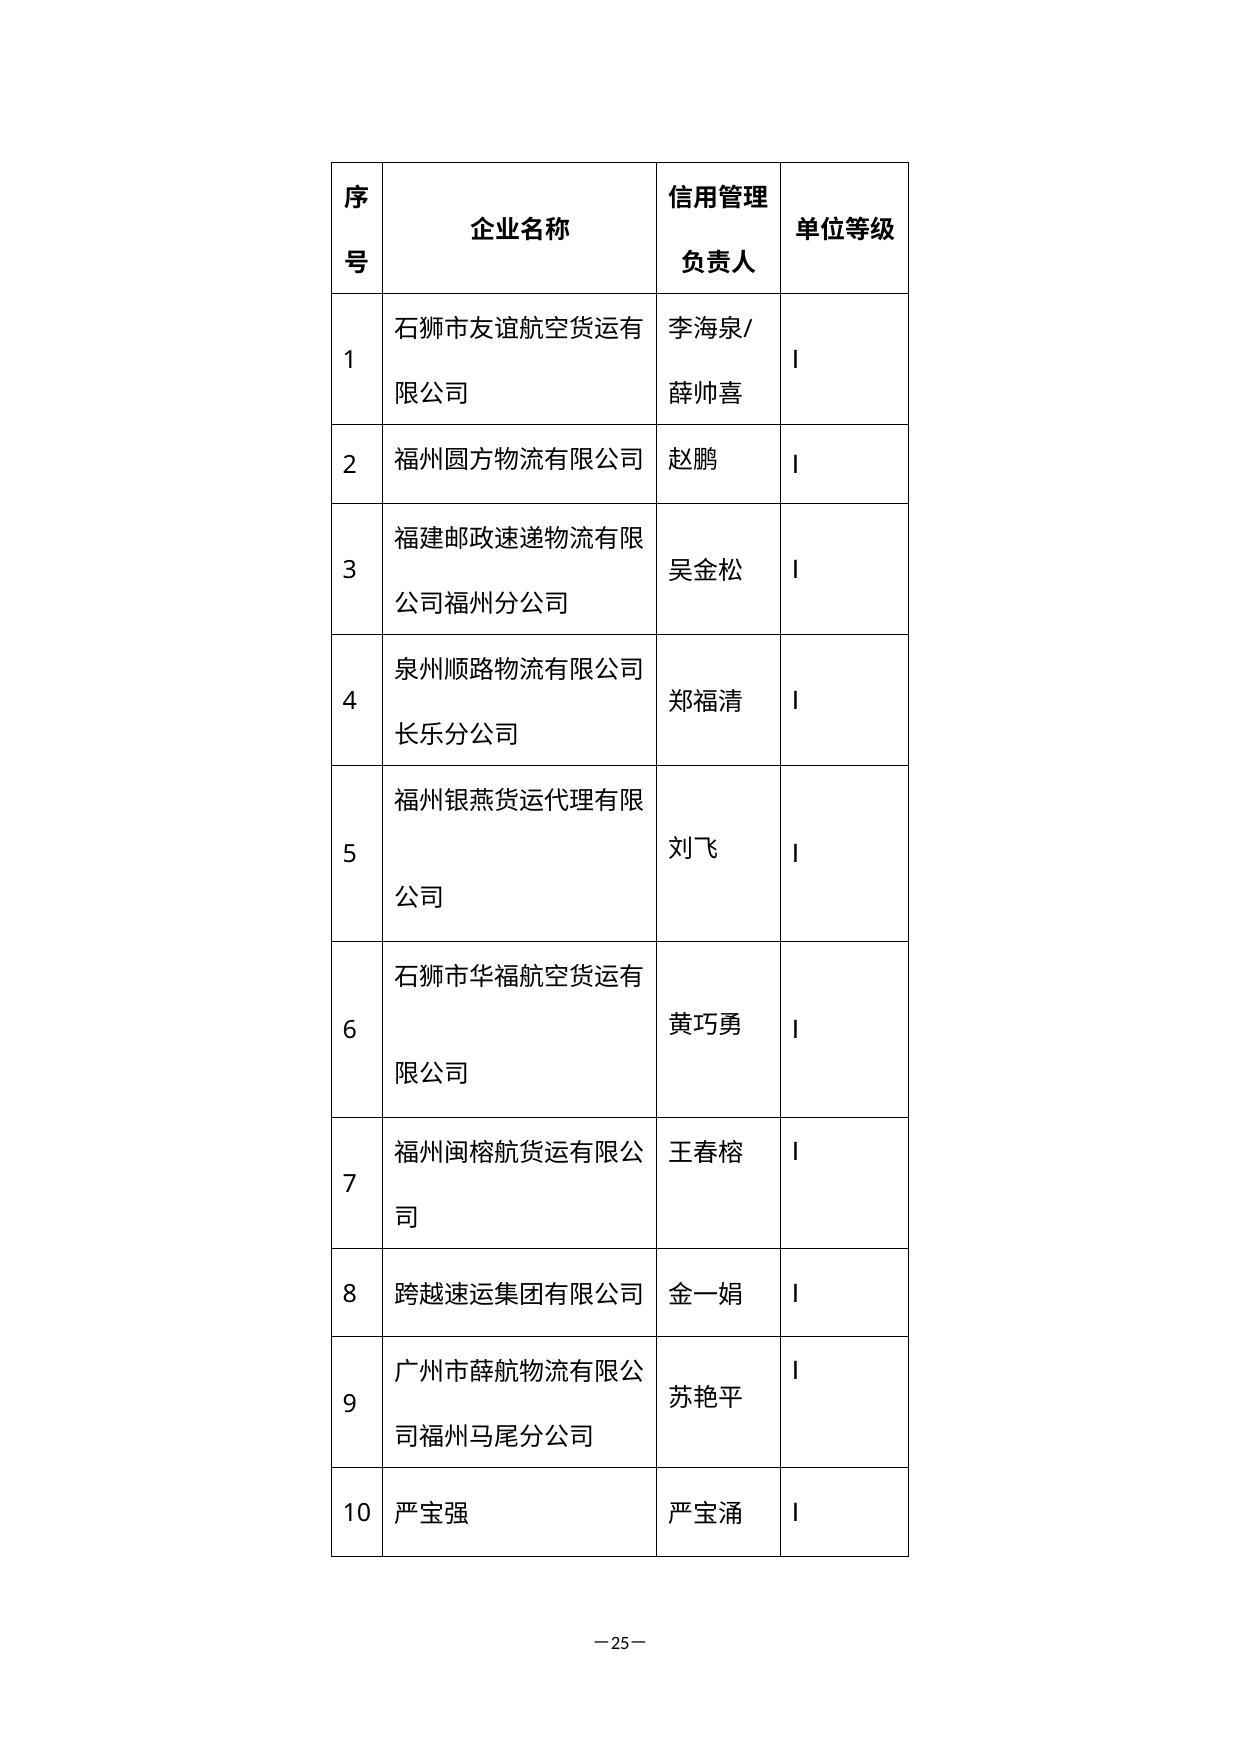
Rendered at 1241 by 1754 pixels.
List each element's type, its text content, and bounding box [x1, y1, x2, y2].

table_cell Ⅰ [781, 766, 908, 941]
table_cell 9 [332, 1337, 382, 1467]
table_cell 10 [332, 1468, 382, 1556]
table_cell 郑福清 [657, 635, 780, 765]
table_cell 石狮市友谊航空货运有限公司 [383, 294, 656, 424]
table_cell 4 [332, 635, 382, 765]
table_cell 5 [332, 766, 382, 941]
table_cell 3 [332, 504, 382, 634]
table_cell 苏艳平 [657, 1337, 780, 1467]
table_cell Ⅰ [781, 504, 908, 634]
table_cell 福州闽榕航货运有限公司 [383, 1118, 656, 1248]
table_header 序号 [332, 163, 382, 293]
table_cell Ⅰ [781, 635, 908, 765]
table_cell 石狮市华福航空货运有限公司 [383, 942, 656, 1117]
table_cell 2 [332, 425, 382, 503]
table_cell 金一娟 [657, 1249, 780, 1336]
table_cell 跨越速运集团有限公司 [383, 1249, 656, 1336]
table_cell 6 [332, 942, 382, 1117]
table_cell 吴金松 [657, 504, 780, 634]
table_cell 李海泉/ 薛帅喜 [657, 294, 780, 424]
table_cell 福州银燕货运代理有限公司 [383, 766, 656, 941]
table_cell Ⅰ [781, 1118, 908, 1248]
table_cell 严宝涌 [657, 1468, 780, 1556]
table_cell 严宝强 [383, 1468, 656, 1556]
table_header 企业名称 [383, 163, 656, 293]
table_cell Ⅰ [781, 1468, 908, 1556]
table_cell Ⅰ [781, 294, 908, 424]
table_cell 8 [332, 1249, 382, 1336]
table_cell 刘飞 [657, 766, 780, 941]
table_cell Ⅰ [781, 942, 908, 1117]
table_cell 7 [332, 1118, 382, 1248]
table_cell 福建邮政速递物流有限公司福州分公司 [383, 504, 656, 634]
table_cell 赵鹏 [657, 425, 780, 503]
table_header 信用管理负责人 [657, 163, 780, 293]
table_cell Ⅰ [781, 1249, 908, 1336]
table_cell 王春榕 [657, 1118, 780, 1248]
table_cell 泉州顺路物流有限公司长乐分公司 [383, 635, 656, 765]
table_cell Ⅰ [781, 1337, 908, 1467]
table_header 单位等级 [781, 163, 908, 293]
table_cell Ⅰ [781, 425, 908, 503]
table_cell 1 [332, 294, 382, 424]
table_cell 黄巧勇 [657, 942, 780, 1117]
table_cell 广州市薛航物流有限公司福州马尾分公司 [383, 1337, 656, 1467]
table_cell 福州圆方物流有限公司 [383, 425, 656, 503]
